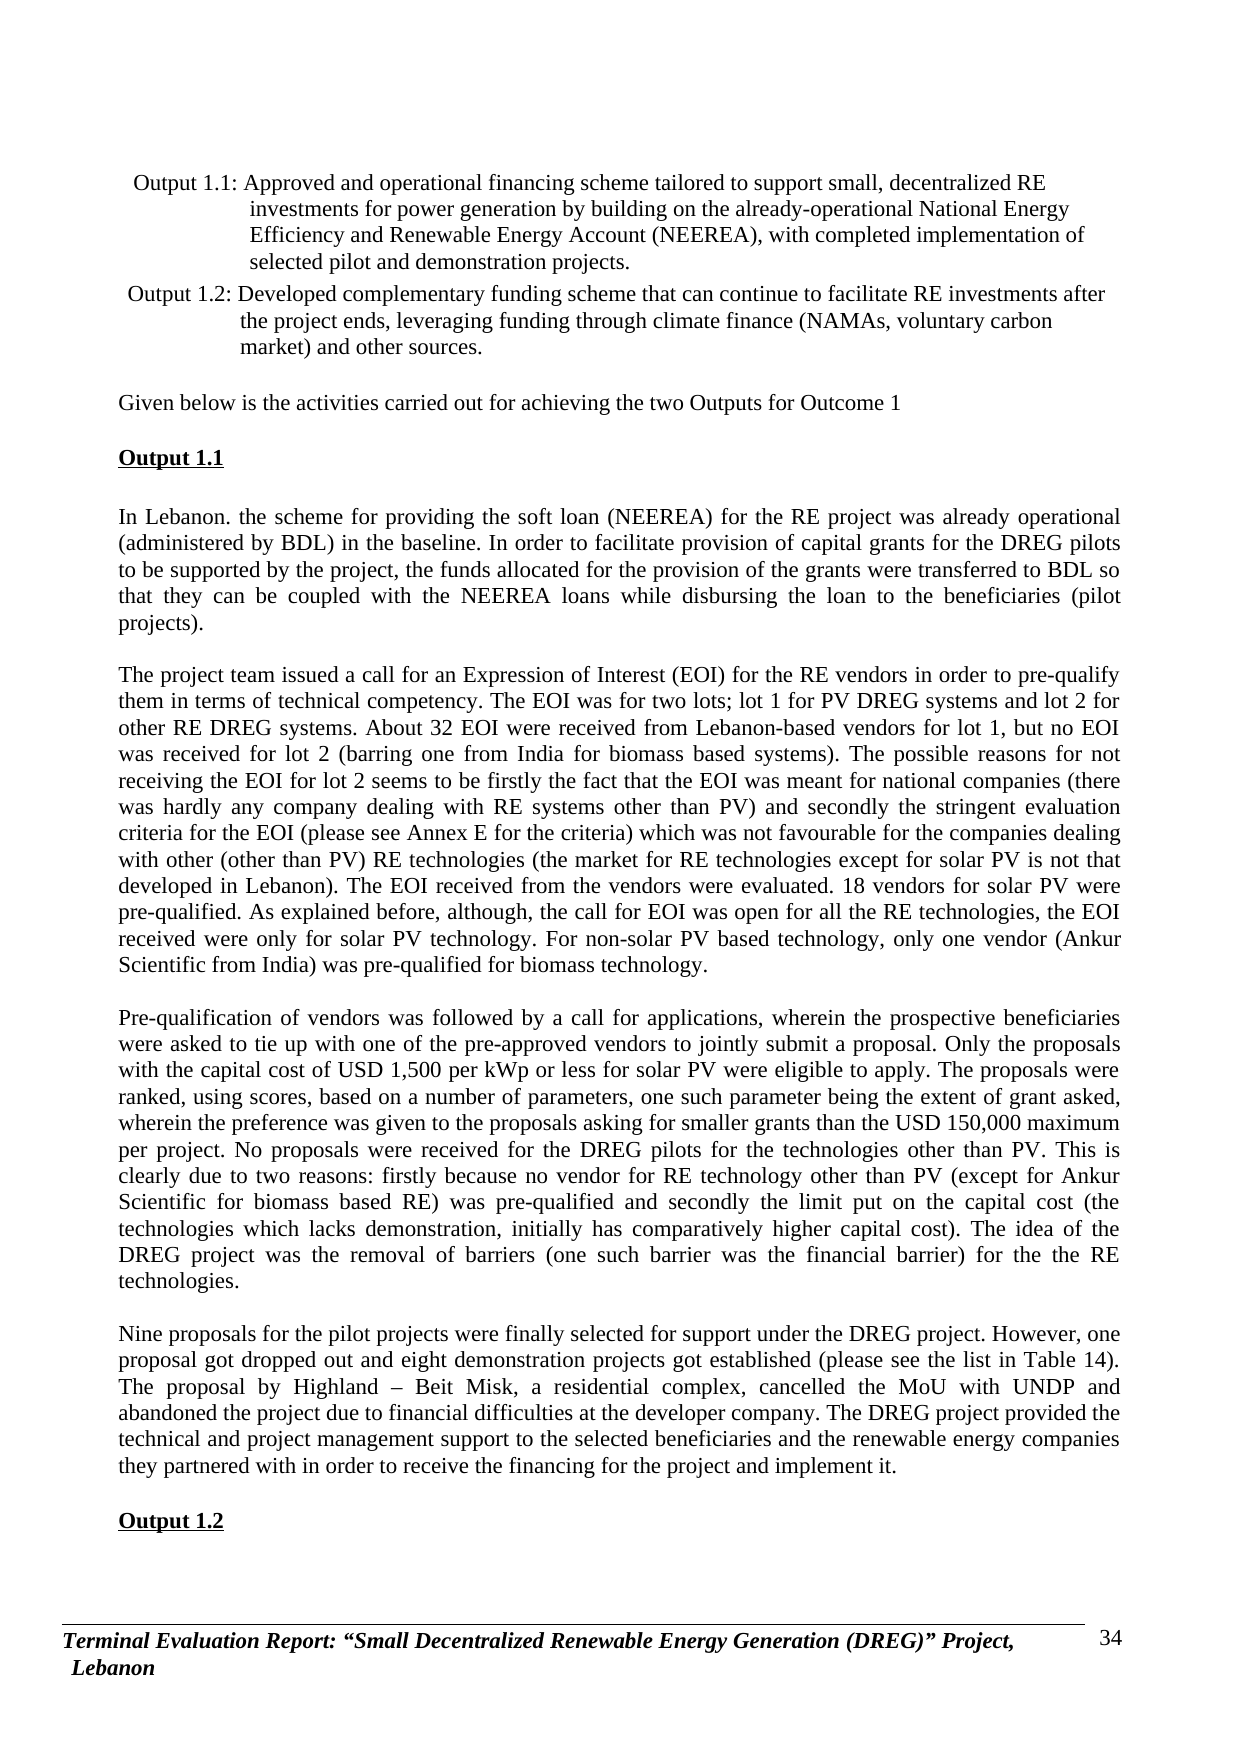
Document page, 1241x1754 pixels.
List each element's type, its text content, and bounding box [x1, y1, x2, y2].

text Output 1.2: Developed complementary funding scheme that can continue to facilitate RE investments after the project ends, leveraging funding through climate finance (NAMAs, voluntary carbon market) and other sources. [127, 280, 1122, 359]
text Pre-qualification of vendors was followed by a call for applications, wherein the prospective beneficiaries were asked to tie up with one of the pre-approved vendors to jointly submit a proposal. Only the proposals with the capital cost of USD 1,500 per kWp or less for solar PV were eligible to apply. The proposals were ranked, using scores, based on a number of parameters, one such parameter being the extent of grant asked, wherein the preference was given to the proposals asking for smaller grants than the USD 150,000 maximum per project. No proposals were received for the DREG pilots for the technologies other than PV. This is clearly due to two reasons: firstly because no vendor for RE technology other than PV (except for Ankur Scientific for biomass based RE) was pre-qualified and secondly the limit put on the capital cost (the technologies which lacks demonstration, initially has comparatively higher capital cost). The idea of the DREG project was the removal of barriers (one such barrier was the financial barrier) for the the RE technologies. [118, 1004, 1122, 1294]
text Output 1.1: Approved and operational financing scheme tailored to support small, decentralized RE investments for power generation by building on the already-operational National Energy Efficiency and Renewable Energy Account (NEEREA), with completed implementation of selected pilot and demonstration projects. [127, 169, 1122, 274]
text Output 1.2 [118, 1507, 1122, 1534]
text The project team issued a call for an Expression of Interest (EOI) for the RE vendors in order to pre-qualify them in terms of technical competency. The EOI was for two lots; lot 1 for PV DREG systems and lot 2 for other RE DREG systems. About 32 EOI were received from Lebanon-based vendors for lot 1, but no EOI was received for lot 2 (barring one from India for biomass based systems). The possible reasons for not receiving the EOI for lot 2 seems to be firstly the fact that the EOI was meant for national companies (there was hardly any company dealing with RE systems other than PV) and secondly the stringent evaluation criteria for the EOI (please see Annex E for the criteria) which was not favourable for the companies dealing with other (other than PV) RE technologies (the market for RE technologies except for solar PV is not that developed in Lebanon). The EOI received from the vendors were evaluated. 18 vendors for solar PV were pre-qualified. As explained before, although, the call for EOI was open for all the RE technologies, the EOI received were only for solar PV technology. For non-solar PV based technology, only one vendor (Ankur Scientific from India) was pre-qualified for biomass technology. [118, 661, 1122, 977]
text Output 1.1 [118, 444, 1122, 471]
text In Lebanon. the scheme for providing the soft loan (NEEREA) for the RE project was already operational (administered by BDL) in the baseline. In order to facilitate provision of capital grants for the DREG pilots to be supported by the project, the funds allocated for the provision of the grants were transferred to BDL so that they can be coupled with the NEEREA loans while disbursing the loan to the beneficiaries (pilot projects). [118, 503, 1122, 635]
text Nine proposals for the pilot projects were finally selected for support under the DREG project. However, one proposal got dropped out and eight demonstration projects got established (please see the list in Table 14). The proposal by Highland – Beit Misk, a residential complex, cancelled the MoU with UNDP and abandoned the project due to financial difficulties at the developer company. The DREG project provided the technical and project management support to the selected beneficiaries and the renewable energy companies they partnered with in order to receive the financing for the project and implement it. [118, 1320, 1122, 1478]
text Given below is the activities carried out for achieving the two Outputs for Outcome 1 [118, 389, 1122, 415]
